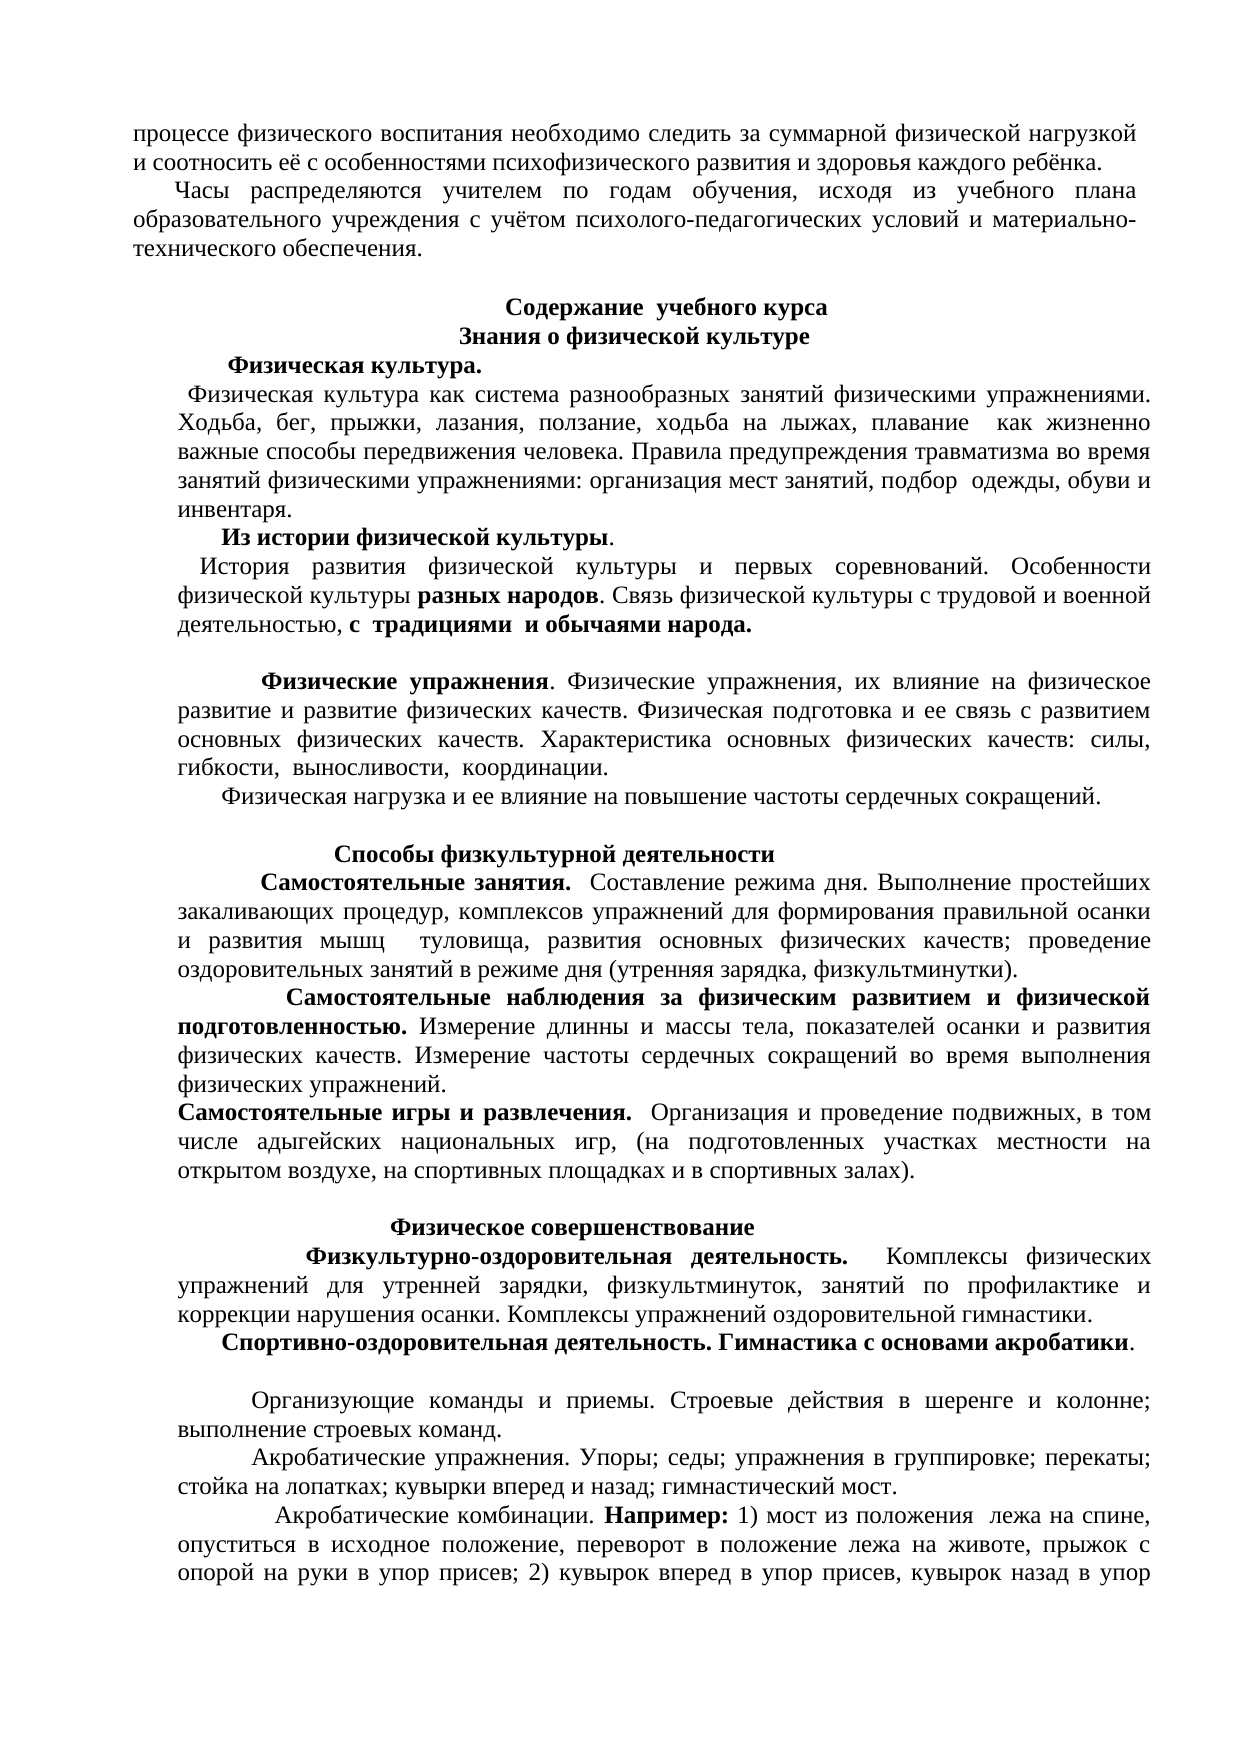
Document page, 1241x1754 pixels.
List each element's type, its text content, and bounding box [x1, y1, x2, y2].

text История развития физической культуры и первых соревнований. Особенности физической культуры разных народов. Связь физической культуры с трудовой и военной деятельностью, с традициями и обычаями народа. [177, 551, 1152, 637]
text Физическая культура. [177, 350, 1152, 379]
text Из истории физической культуры. [177, 522, 1152, 551]
text Содержание учебного курса [177, 292, 1152, 321]
text Физическая нагрузка и ее влияние на повышение частоты сердечных сокращений. [177, 781, 1152, 810]
text Знания о физической культуре [177, 321, 1152, 350]
text Организующие команды и приемы. Строевые действия в шеренге и колонне; выполнение строевых команд. [177, 1385, 1152, 1442]
text Самостоятельные наблюдения за физическим развитием и физической подготовленностью. Измерение длинны и массы тела, показателей осанки и развития физических качеств. Измерение частоты сердечных сокращений во время выполнения физических упражнений. [177, 982, 1152, 1097]
text Физкультурно-оздоровительная деятельность. Комплексы физических упражнений для утренней зарядки, физкультминуток, занятий по профилактике и коррекции нарушения осанки. Комплексы упражнений оздоровительной гимнастики. [177, 1241, 1152, 1327]
text Способы физкультурной деятельности [177, 839, 1152, 867]
text Акробатические упражнения. Упоры; седы; упражнения в группировке; перекаты; стойка на лопатках; кувырки вперед и назад; гимнастический мост. [177, 1442, 1152, 1500]
text Физическая культура как система разнообразных занятий физическими упражнениями. Ходьба, бег, прыжки, лазания, ползание, ходьба на лыжах, плавание как жизненно важные способы передвижения человека. Правила предупреждения травматизма во время занятий физическими упражнениями: организация мест занятий, подбор одежды, обуви и инвентаря. [177, 379, 1152, 522]
text Самостоятельные игры и развлечения. Организация и проведение подвижных, в том числе адыгейских национальных игр, (на подготовленных участках местности на открытом воздухе, на спортивных площадках и в спортивных залах). [177, 1097, 1152, 1184]
text Часы распределяются учителем по годам обучения, исходя из учебного плана образовательного учреждения с учётом психолого-педагогических условий и материально-технического обеспечения. [133, 176, 1137, 262]
text Самостоятельные занятия. Составление режима дня. Выполнение простейших закаливающих процедур, комплексов упражнений для формирования правильной осанки и развития мышц туловища, развития основных физических качеств; проведение оздоровительных занятий в режиме дня (утренняя зарядка, физкультминутки). [177, 867, 1152, 982]
text Физическое совершенствование [177, 1212, 1152, 1241]
text Спортивно-оздоровительная деятельность. Гимнастика с основами акробатики. [177, 1327, 1152, 1356]
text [177, 1500, 1152, 1586]
text Физические упражнения. Физические упражнения, их влияние на физическое развитие и развитие физических качеств. Физическая подготовка и ее связь с развитием основных физических качеств. Характеристика основных физических качеств: силы, гибкости, выносливости, координации. [177, 666, 1152, 781]
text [133, 118, 1137, 176]
